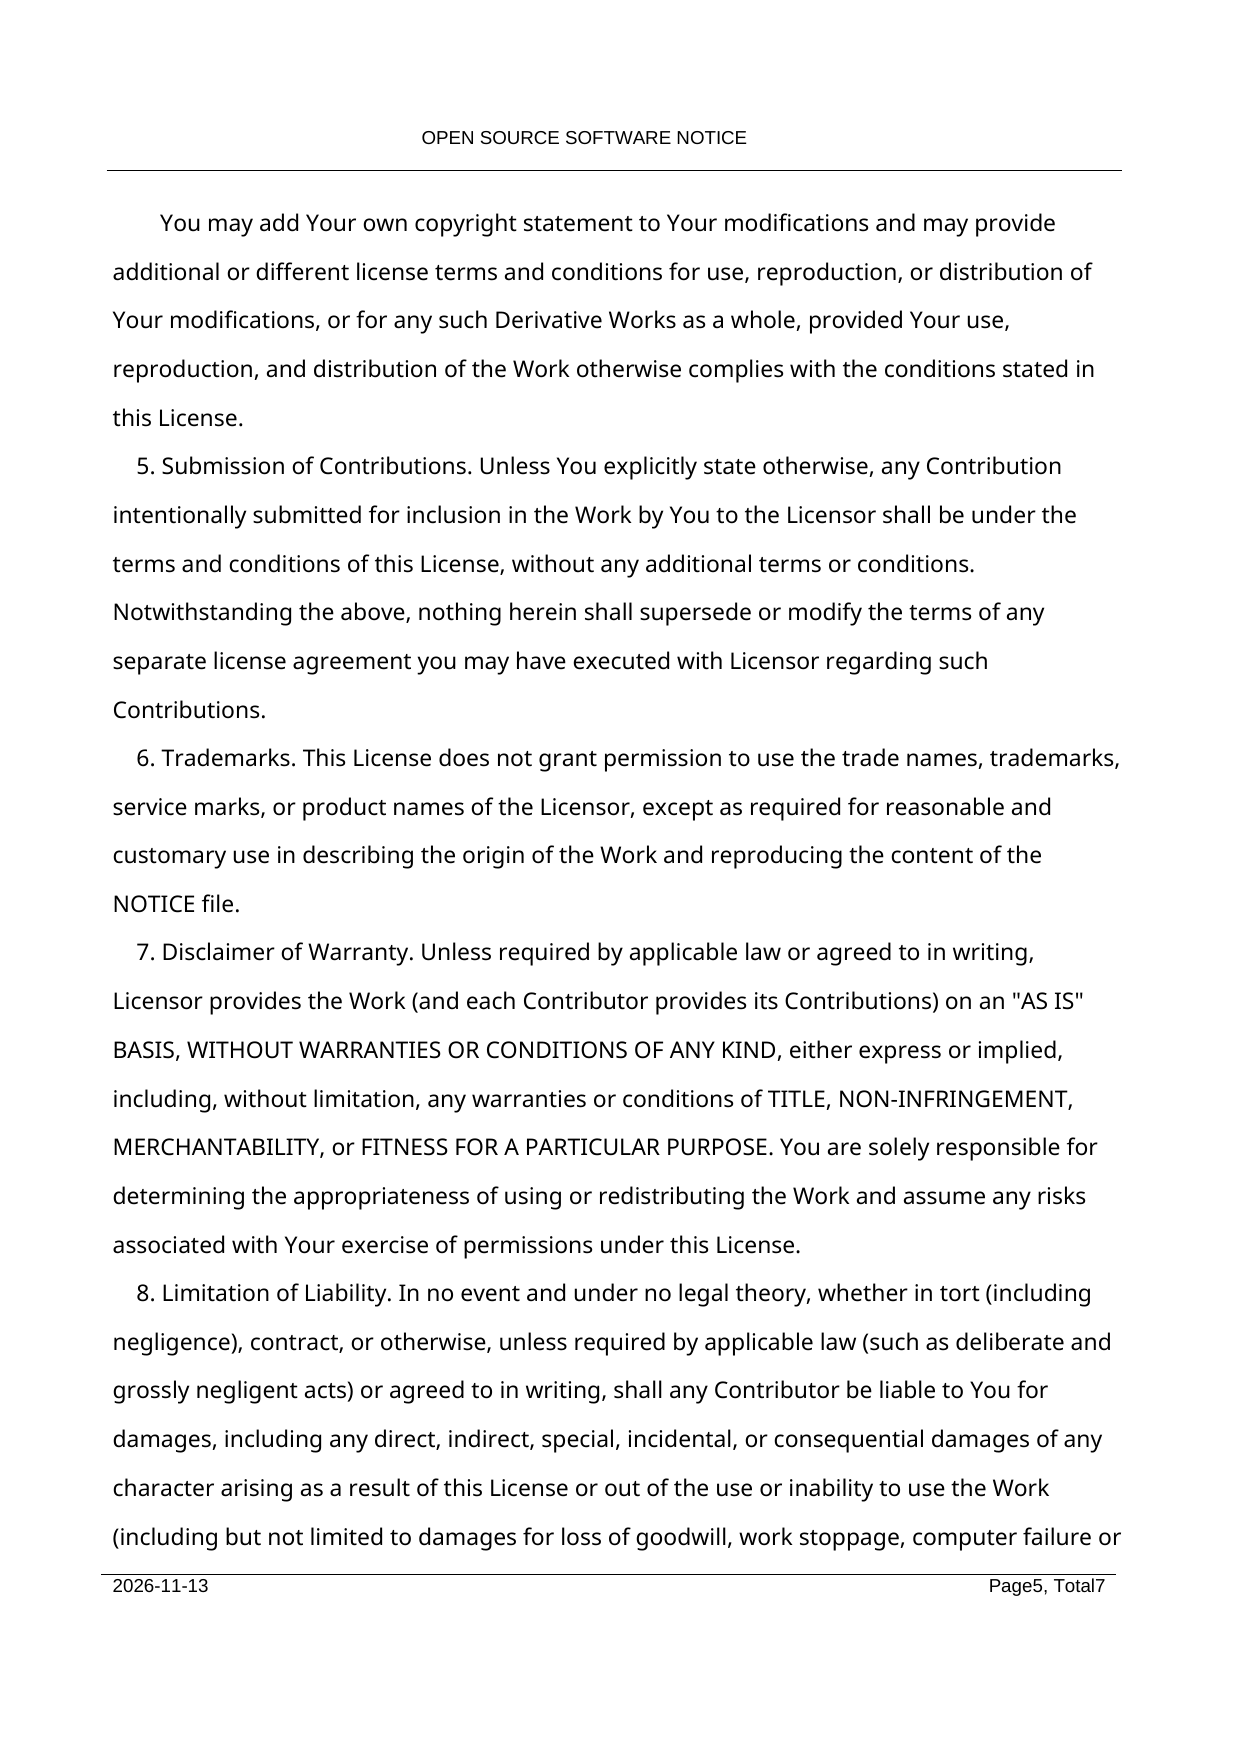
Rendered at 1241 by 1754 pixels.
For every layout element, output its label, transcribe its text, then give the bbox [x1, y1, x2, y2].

text 6. Trademarks. This License does not grant permission to use the trade names, trademarks, service marks, or product names of the Licensor, except as required for reasonable and customary use in describing the origin of the Work and reproducing the content of the NOTICE file. [112, 741, 1128, 920]
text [112, 1276, 1128, 1553]
text 7. Disclaimer of Warranty. Unless required by applicable law or agreed to in writing, Licensor provides the Work (and each Contributor provides its Contributions) on an "AS IS" BASIS, WITHOUT WARRANTIES OR CONDITIONS OF ANY KIND, either express or implied, including, without limitation, any warranties or conditions of TITLE, NON-INFRINGEMENT, MERCHANTABILITY, or FITNESS FOR A PARTICULAR PURPOSE. You are solely responsible for determining the appropriateness of using or redistributing the Work and assume any risks associated with Your exercise of permissions under this License. [112, 936, 1128, 1261]
text 5. Submission of Contributions. Unless You explicitly state otherwise, any Contribution intentionally submitted for inclusion in the Work by You to the Licensor shall be under the terms and conditions of this License, without any additional terms or conditions. Notwithstanding the above, nothing herein shall supersede or modify the terms of any separate license agreement you may have executed with Licensor regarding such Contributions. [112, 449, 1128, 726]
text You may add Your own copyright statement to Your modifications and may provide additional or different license terms and conditions for use, reproduction, or distribution of Your modifications, or for any such Derivative Works as a whole, provided Your use, reproduction, and distribution of the Work otherwise complies with the conditions stated in this License. [112, 206, 1128, 434]
